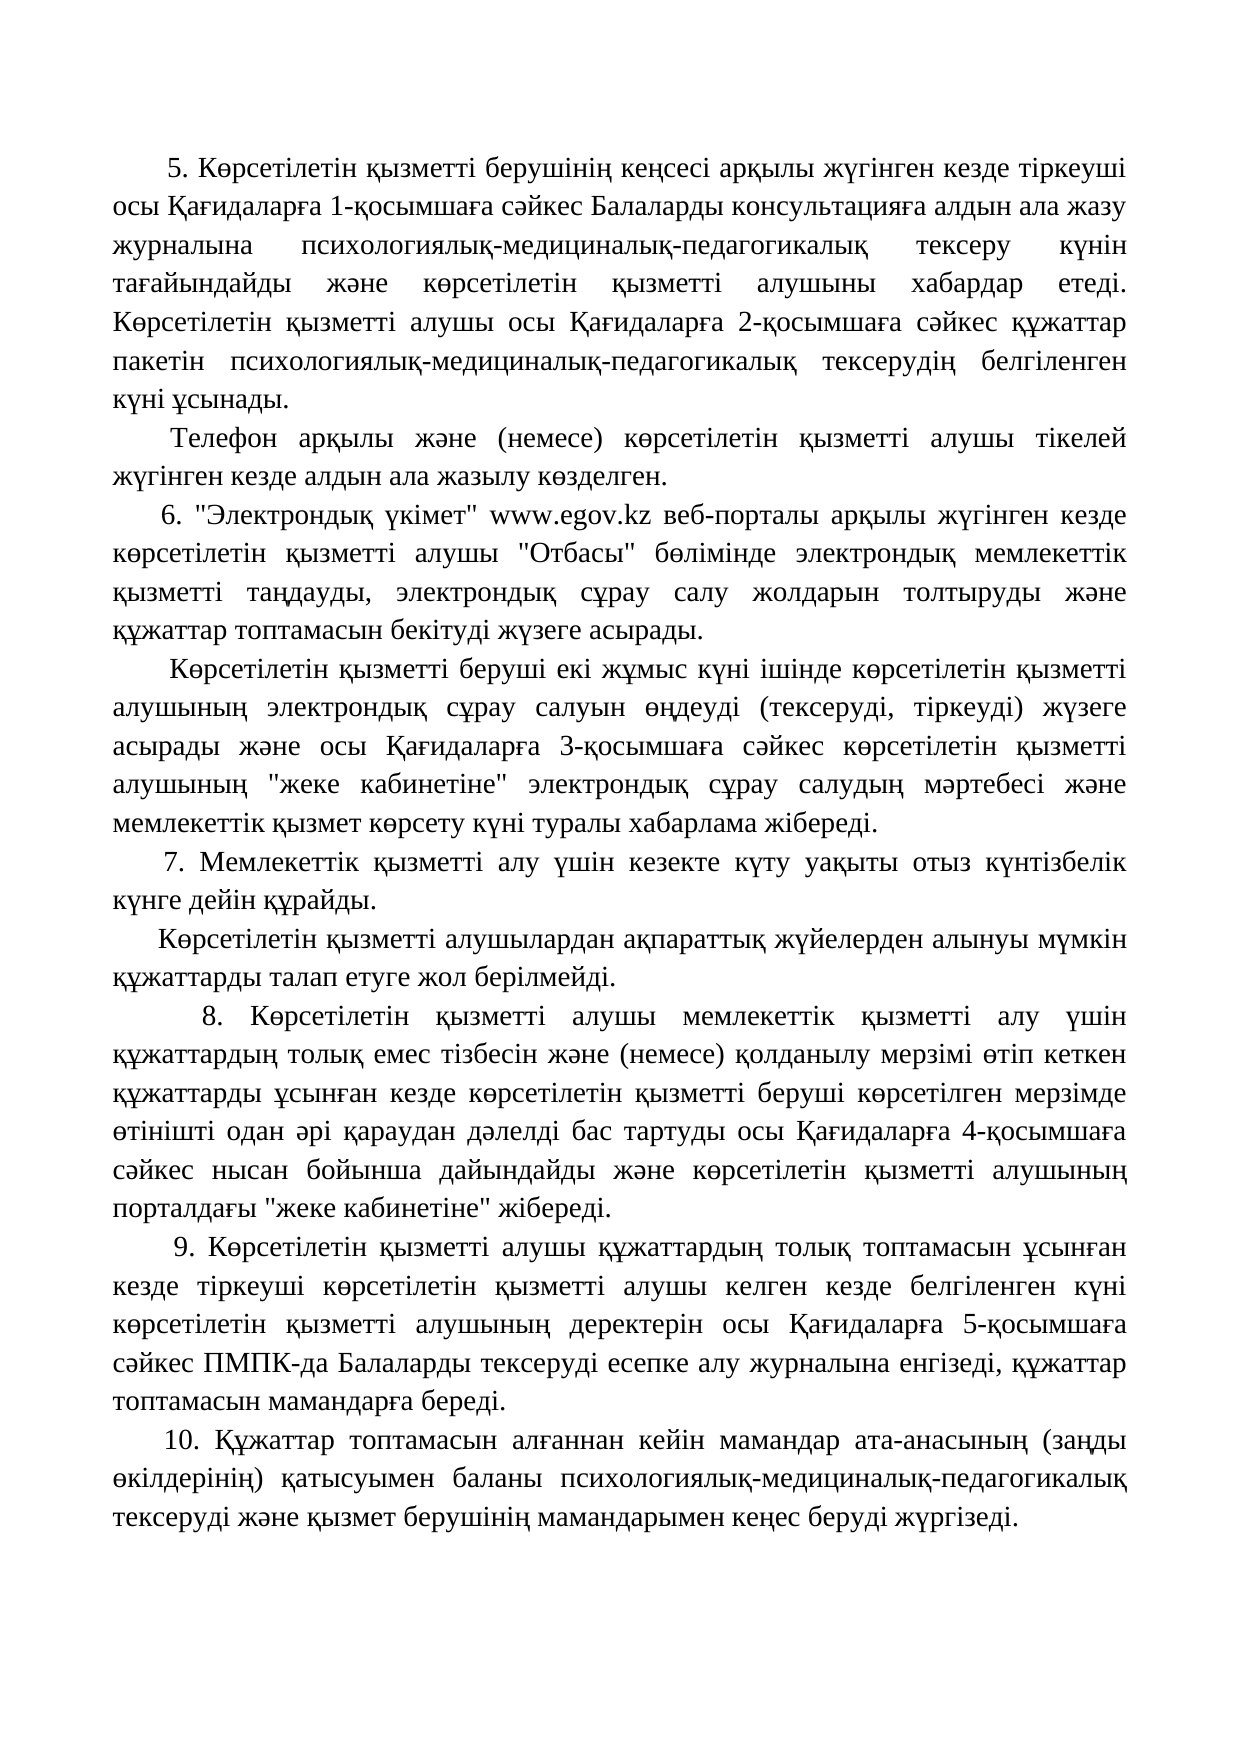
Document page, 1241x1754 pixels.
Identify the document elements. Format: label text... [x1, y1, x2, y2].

text Көрсетілетін қызметті беруші екі жұмыс күні ішінде көрсетілетін қызметті алушының электрондық сұрау салуын өңдеуді (тексеруді, тіркеуді) жүзеге асырады және осы Қағидаларға 3-қосымшаға сәйкес көрсетілетін қызметті алушының "жеке кабинетіне" электрондық сұрау салудың мәртебесі және мемлекеттік қызмет көрсету күні туралы хабарлама жібереді. [112, 651, 1128, 839]
text 5. Көрсетілетін қызметті берушінің кеңсесі арқылы жүгінген кезде тіркеуші осы Қағидаларға 1-қосымшаға сәйкес Балаларды консультацияға алдын ала жазу журналына психологиялық-медициналық-педагогикалық тексеру күнін тағайындайды және көрсетілетін қызметті алушыны хабардар етеді. Көрсетілетін қызметті алушы осы Қағидаларға 2-қосымшаға сәйкес құжаттар пакетін психологиялық-медициналық-педагогикалық тексерудің белгіленген күні ұсынады. [112, 150, 1128, 415]
text Телефон арқылы және (немесе) көрсетілетін қызметті алушы тікелей жүгінген кезде алдын ала жазылу көзделген. [112, 420, 1128, 492]
text Көрсетілетін қызметті алушылардан ақпараттық жүйелерден алынуы мүмкін құжаттарды талап етуге жол берілмейді. [112, 921, 1128, 993]
text 8. Көрсетілетін қызметті алушы мемлекеттік қызметті алу үшін құжаттардың толық емес тізбесін және (немесе) қолданылу мерзімі өтіп кеткен құжаттарды ұсынған кезде көрсетілетін қызметті беруші көрсетілген мерзімде өтінішті одан әрі қараудан дәлелді бас тартуды осы Қағидаларға 4-қосымшаға сәйкес нысан бойынша дайындайды және көрсетілетін қызметті алушының порталдағы "жеке кабинетіне" жібереді. [112, 998, 1128, 1224]
text 9. Көрсетілетін қызметті алушы құжаттардың толық топтамасын ұсынған кезде тіркеуші көрсетілетін қызметті алушы келген кезде белгіленген күні көрсетілетін қызметті алушының деректерін осы Қағидаларға 5-қосымшаға сәйкес ПМПК-да Балаларды тексеруді есепке алу журналына енгізеді, құжаттар топтамасын мамандарға береді. [112, 1229, 1128, 1417]
text 7. Мемлекеттік қызметті алу үшін кезекте күту уақыты отыз күнтізбелік күнге дейін құрайды. [112, 844, 1128, 916]
text 6. "Электрондық үкімет" www.egov.kz веб-порталы арқылы жүгінген кезде көрсетілетін қызметті алушы "Отбасы" бөлімінде электрондық мемлекеттік қызметті таңдауды, электрондық сұрау салу жолдарын толтыруды және құжаттар топтамасын бекітуді жүзеге асырады. [112, 497, 1128, 646]
text 10. Құжаттар топтамасын алғаннан кейін мамандар ата-анасының (заңды өкілдерінің) қатысуымен баланы психологиялық-медициналық-педагогикалық тексеруді және қызмет берушінің мамандарымен кеңес беруді жүргізеді. [112, 1422, 1128, 1532]
